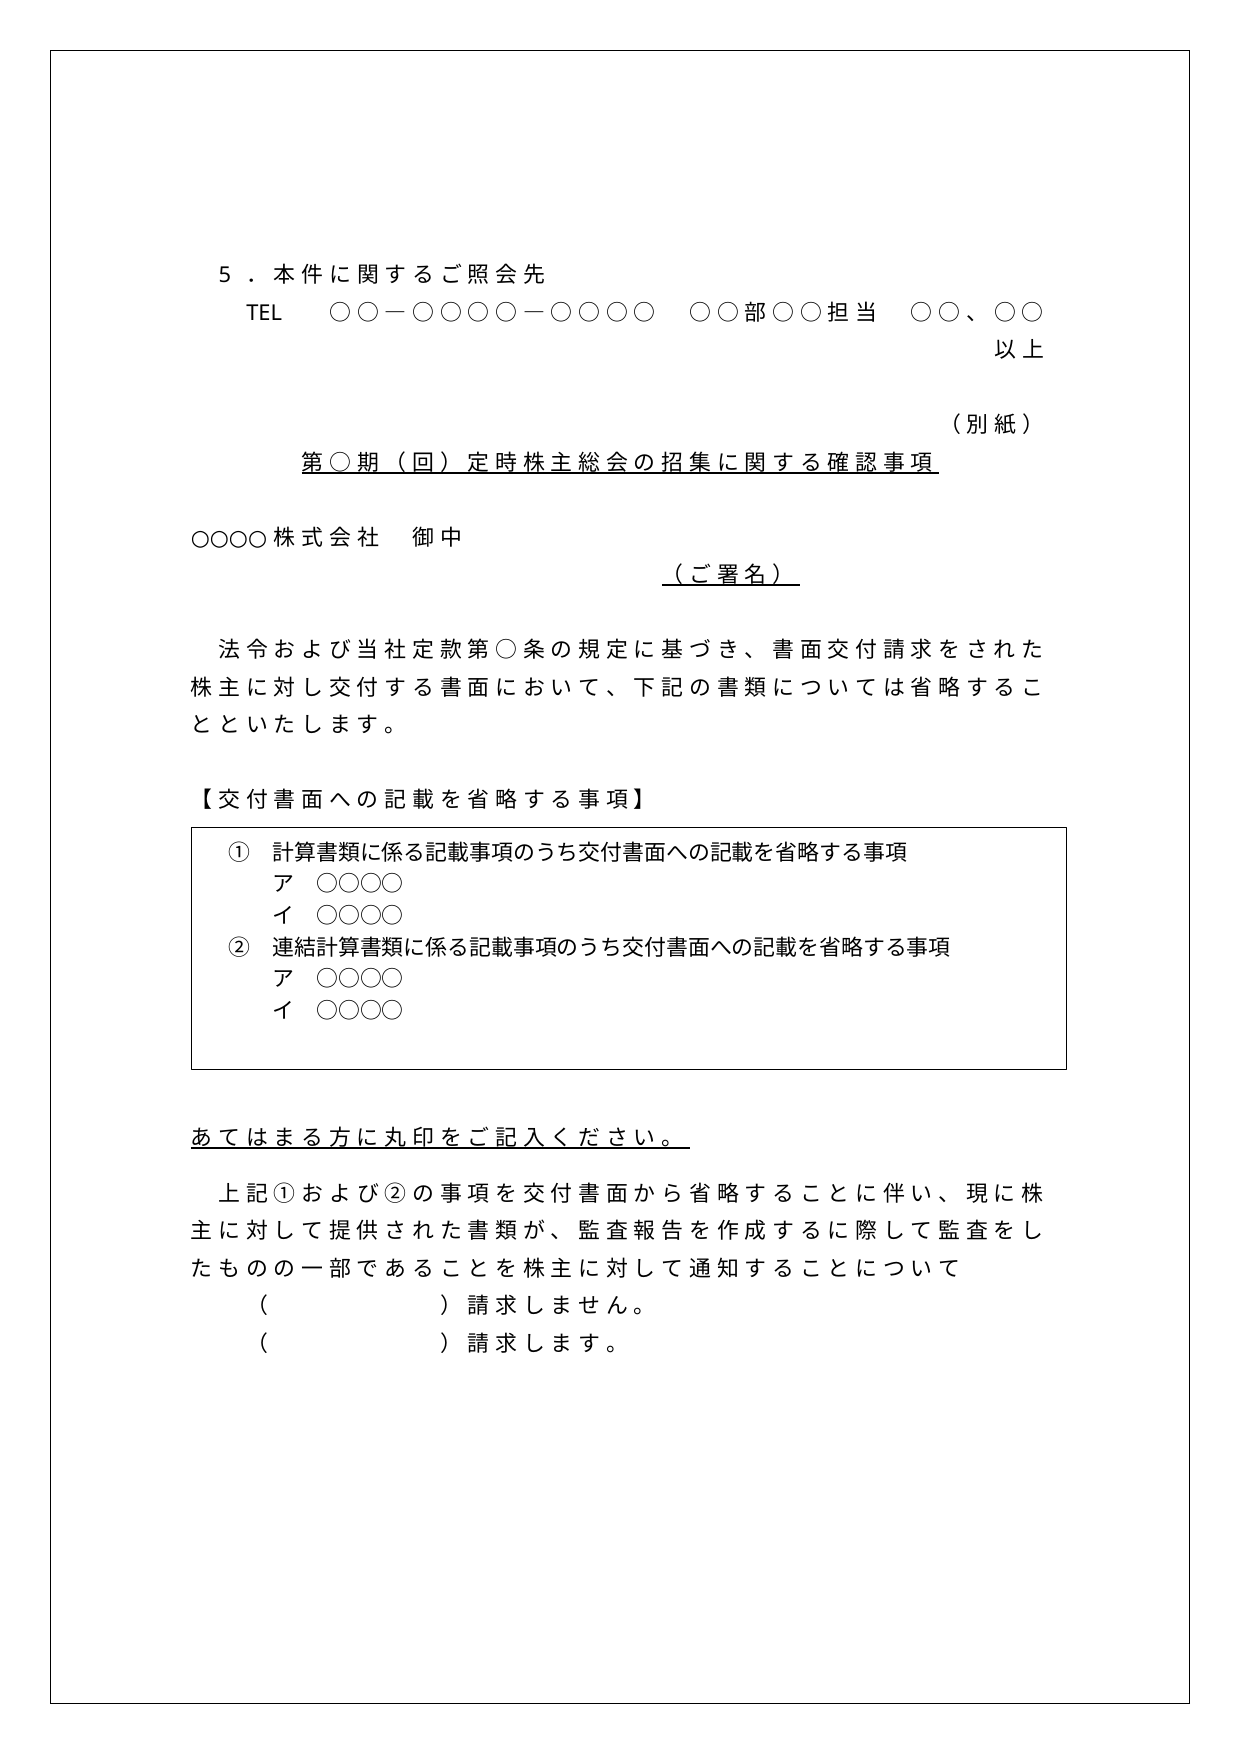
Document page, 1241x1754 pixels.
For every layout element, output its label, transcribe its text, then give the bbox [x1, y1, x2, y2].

text （別紙） [191, 404, 1049, 442]
text 【交付書面への記載を省略する事項】 [191, 779, 1049, 817]
text 上記①および②の事項を交付書面から省略することに伴い、現に株主に対して提供された書類が、監査報告を作成するに際して監査をしたものの一部であることを株主に対して通知することについて [191, 1173, 1049, 1286]
text （ ）請求します。 [191, 1323, 1049, 1361]
text ○○○○株式会社 御中 [191, 517, 1049, 554]
text あてはまる方に丸印をご記入ください。 [191, 1117, 1049, 1154]
text （ご署名） [191, 554, 1049, 592]
text 法令および当社定款第○条の規定に基づき、書面交付請求をされた株主に対し交付する書面において、下記の書類については省略することといたします。 [191, 629, 1049, 742]
text （ ）請求しません。 [191, 1286, 1049, 1323]
text 5．本件に関するご照会先 [215, 254, 1049, 292]
text 以上 [191, 329, 1049, 367]
text 第○期（回）定時株主総会の招集に関する確認事項 [191, 442, 1049, 479]
text TEL ○○―○○○○―○○○○ ○○部○○担当 ○○、○○ [215, 292, 1049, 329]
